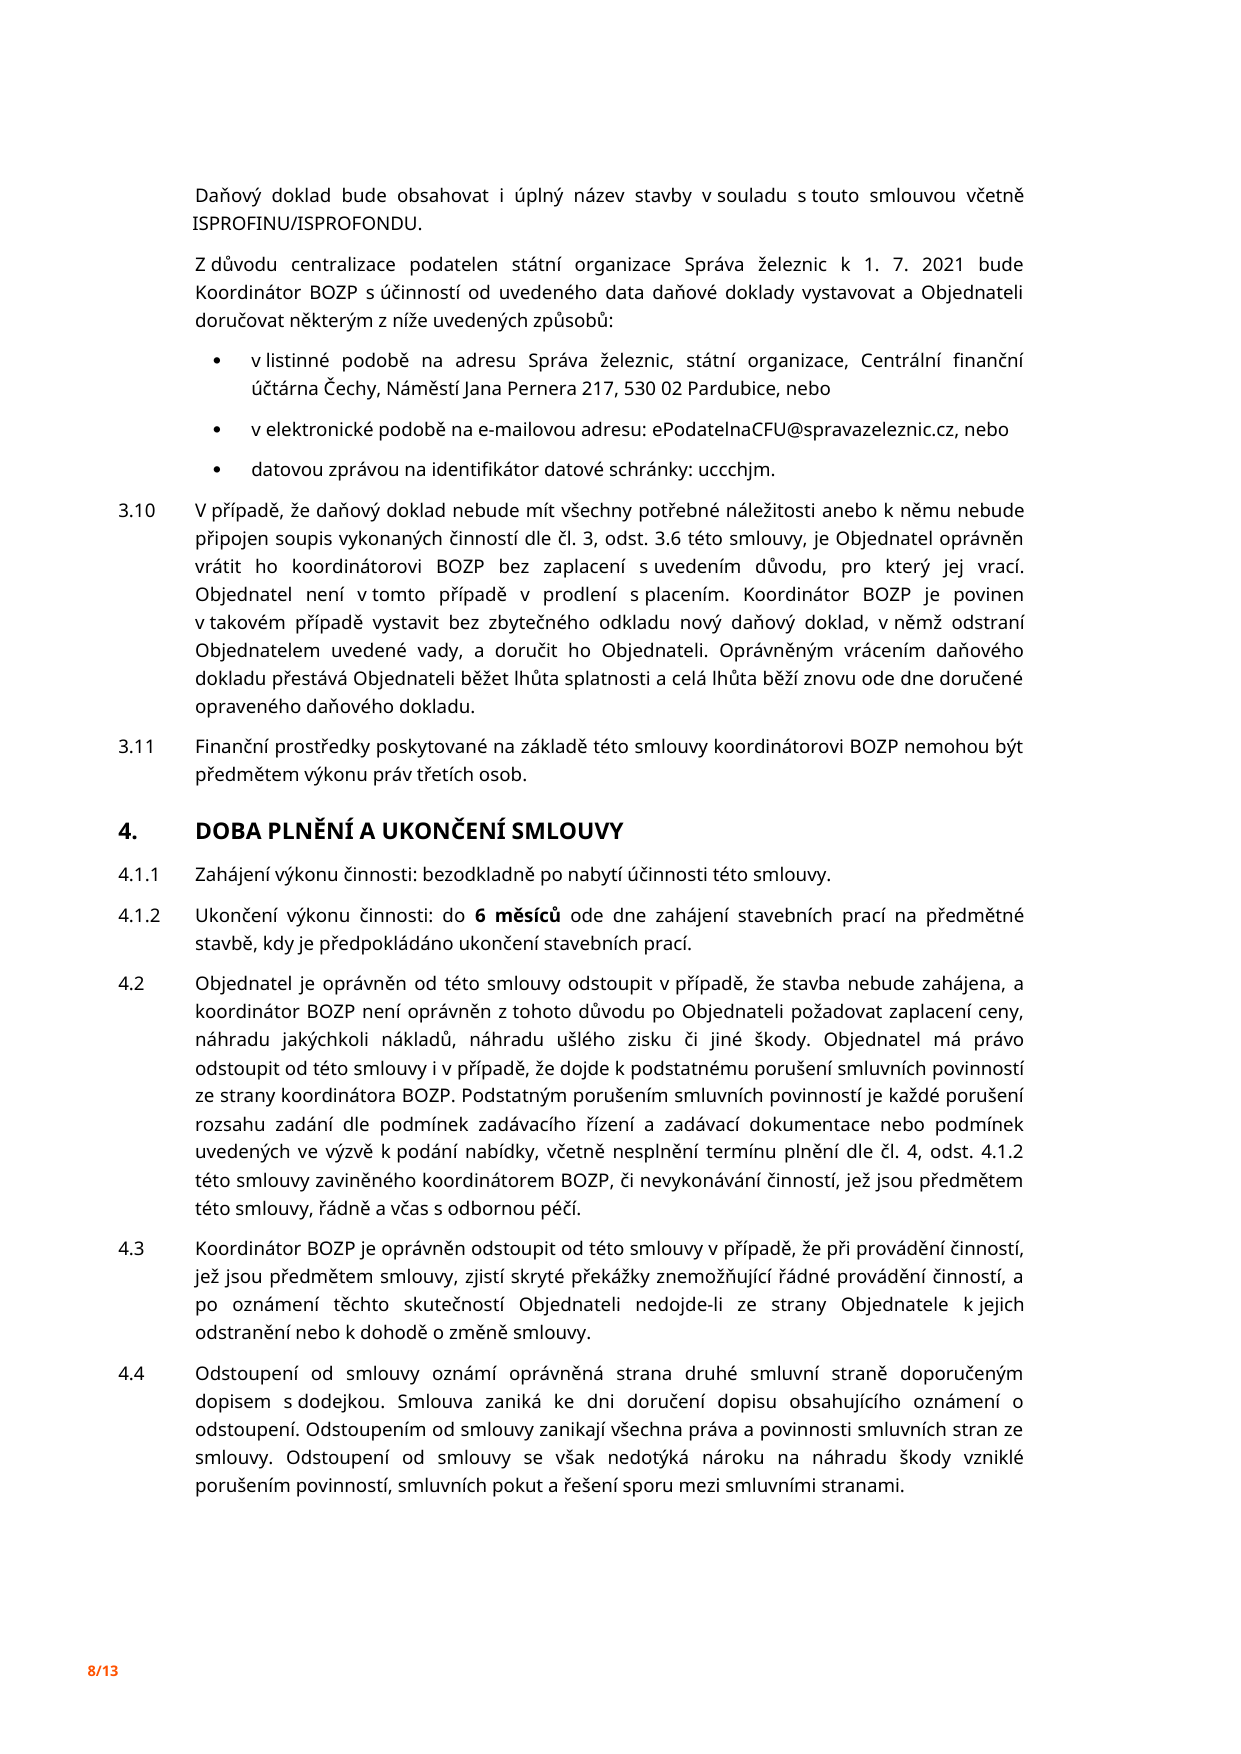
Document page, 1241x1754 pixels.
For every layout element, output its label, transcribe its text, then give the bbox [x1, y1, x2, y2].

list Zahájení výkonu činnosti: bezodkladně po nabytí účinnosti této smlouvy. [118, 862, 1024, 887]
list Ukončení výkonu činnosti: do 6 měsíců ode dne zahájení stavebních prací na předmětné stavbě, kdy je předpokládáno ukončení stavebních prací. [118, 902, 1024, 956]
list Finanční prostředky poskytované na základě této smlouvy koordinátorovi BOZP nemohou být předmětem výkonu práv třetích osob. [118, 734, 1024, 787]
list Odstoupení od smlouvy oznámí oprávněná strana druhé smluvní straně doporučeným dopisem s dodejkou. Smlouva zaniká ke dni doručení dopisu obsahujícího oznámení o odstoupení. Odstoupením od smlouvy zanikají všechna práva a povinnosti smluvních stran ze smlouvy. Odstoupení od smlouvy se však nedotýká nároku na náhradu škody vzniklé porušením povinností, smluvních pokut a řešení sporu mezi smluvními stranami. [118, 1360, 1024, 1498]
list v elektronické podobě na e-mailovou adresu: ePodatelnaCFU@spravazeleznic.cz, nebo [213, 416, 1024, 442]
list Koordinátor BOZP je oprávněn odstoupit od této smlouvy v případě, že při provádění činností, jež jsou předmětem smlouvy, zjistí skryté překážky znemožňující řádné provádění činností, a po oznámení těchto skutečností Objednateli nedojde-li ze strany Objednatele k jejich odstranění nebo k dohodě o změně smlouvy. [118, 1235, 1024, 1345]
list V případě, že daňový doklad nebude mít všechny potřebné náležitosti anebo k němu nebude připojen soupis vykonaných činností dle čl. 3, odst. 3.6 této smlouvy, je Objednatel oprávněn vrátit ho koordinátorovi BOZP bez zaplacení s uvedením důvodu, pro který jej vrací. Objednatel není v tomto případě v prodlení s placením. Koordinátor BOZP je povinen v takovém případě vystavit bez zbytečného odkladu nový daňový doklad, v němž odstraní Objednatelem uvedené vady, a doručit ho Objednateli. Oprávněným vrácením daňového dokladu přestává Objednateli běžet lhůta splatnosti a celá lhůta běží znovu ode dne doručené opraveného daňového dokladu. [118, 497, 1024, 719]
list DOBA PLNĚNÍ A UKONČENÍ SMLOUVY [118, 815, 1024, 846]
list Objednatel je oprávněn od této smlouvy odstoupit v případě, že stavba nebude zahájena, a koordinátor BOZP není oprávněn z tohoto důvodu po Objednateli požadovat zaplacení ceny, náhradu jakýchkoli nákladů, náhradu ušlého zisku či jiné škody. Objednatel má právo odstoupit od této smlouvy i v případě, že dojde k podstatnému porušení smluvních povinností ze strany koordinátora BOZP. Podstatným porušením smluvních povinností je každé porušení rozsahu zadání dle podmínek zadávacího řízení a zadávací dokumentace nebo podmínek uvedených ve výzvě k podání nabídky, včetně nesplnění termínu plnění dle čl. 4, odst. 4.1.2 této smlouvy zaviněného koordinátorem BOZP, či nevykonávání činností, jež jsou předmětem této smlouvy, řádně a včas s odbornou péčí. [118, 971, 1024, 1220]
text Daňový doklad bude obsahovat i úplný název stavby v souladu s touto smlouvou včetně ISPROFINU/ISPROFONDU. [192, 182, 1024, 236]
list datovou zprávou na identifikátor datové schránky: uccchjm. [213, 457, 1024, 482]
list v listinné podobě na adresu Správa železnic, státní organizace, Centrální finanční účtárna Čechy, Náměstí Jana Pernera 217, 530 02 Pardubice, nebo [213, 347, 1024, 401]
text Z důvodu centralizace podatelen státní organizace Správa železnic k 1. 7. 2021 bude Koordinátor BOZP s účinností od uvedeného data daňové doklady vystavovat a Objednateli doručovat některým z níže uvedených způsobů: [195, 251, 1024, 332]
